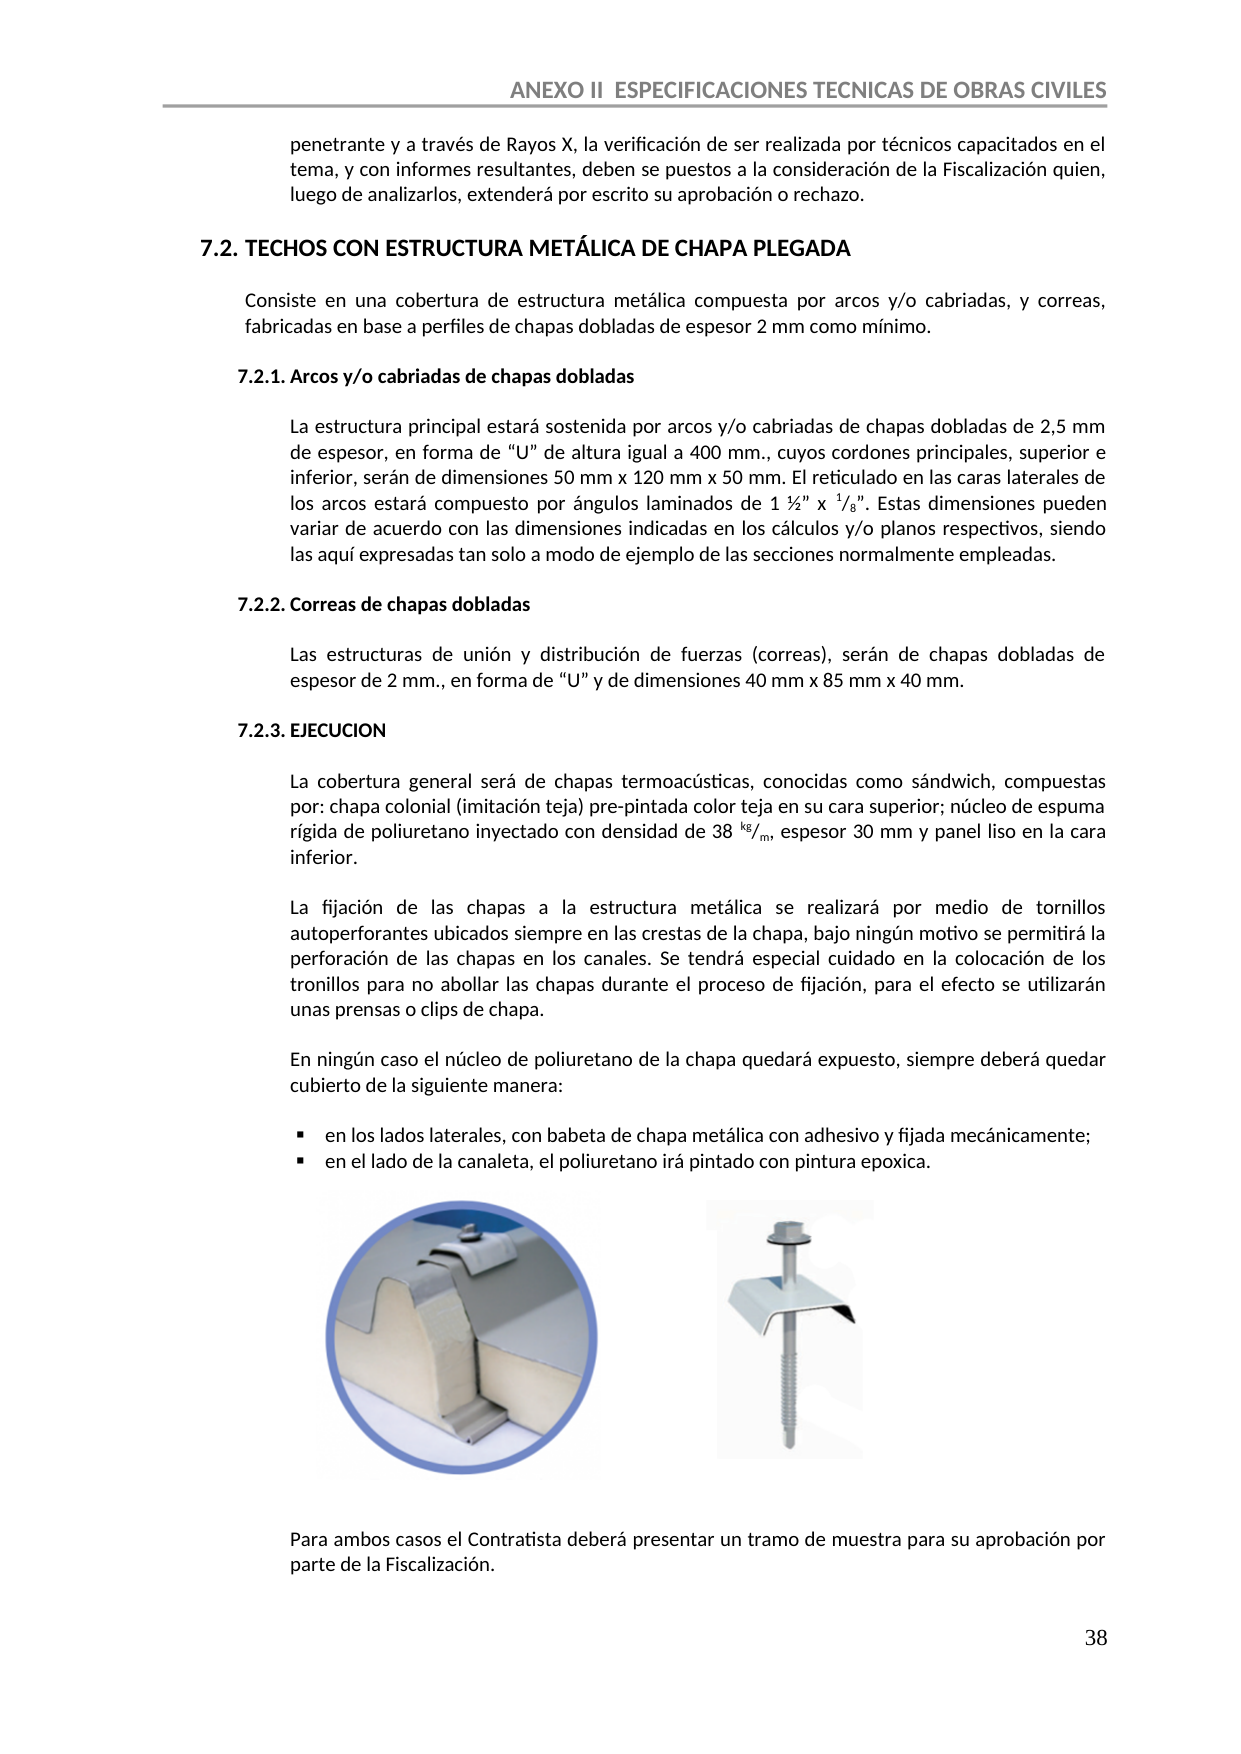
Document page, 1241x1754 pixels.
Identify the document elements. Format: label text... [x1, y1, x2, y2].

list Arcos y/o cabriadas de chapas dobladas [237, 363, 1107, 389]
list Correas de chapas dobladas [237, 591, 1107, 617]
list EJECUCION [237, 717, 1107, 743]
picture [314, 1190, 602, 1478]
list La estructura principal estará sostenida por arcos y/o cabriadas de chapas dobladas de 2,5 mm de espesor, en forma de “U” de altura igual a 400 mm., cuyos cordones principales, superior e inferior, serán de dimensiones 50 mm x 120 mm x 50 mm. El reticulado en las caras laterales de los arcos estará compuesto por ángulos laminados de 1 ½” x 1/8”. Estas dimensiones pueden variar de acuerdo con las dimensiones indicadas en los cálculos y/o planos respectivos, siendo las aquí expresadas tan solo a modo de ejemplo de las secciones normalmente empleadas. [290, 414, 1107, 566]
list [290, 131, 1107, 207]
list En ningún caso el núcleo de poliuretano de la chapa quedará expuesto, siempre deberá quedar cubierto de la siguiente manera: [290, 1047, 1107, 1097]
picture [704, 1200, 873, 1463]
list Para ambos casos el Contratista deberá presentar un tramo de muestra para su aprobación por parte de la Fiscalización. [290, 1526, 1107, 1577]
list Consiste en una cobertura de estructura metálica compuesta por arcos y/o cabriadas, y correas, fabricadas en base a perfiles de chapas dobladas de espesor 2 mm como mínimo. [245, 287, 1107, 338]
list TECHOS CON ESTRUCTURA METÁLICA DE CHAPA PLEGADA [200, 232, 1107, 262]
list Las estructuras de unión y distribución de fuerzas (correas), serán de chapas dobladas de espesor de 2 mm., en forma de “U” y de dimensiones 40 mm x 85 mm x 40 mm. [290, 642, 1107, 692]
list La cobertura general será de chapas termoacústicas, conocidas como sándwich, compuestas por: chapa colonial (imitación teja) pre-pintada color teja en su cara superior; núcleo de espuma rígida de poliuretano inyectado con densidad de 38 kg/m, espesor 30 mm y panel liso en la cara inferior. [290, 768, 1107, 869]
list La fijación de las chapas a la estructura metálica se realizará por medio de tornillos autoperforantes ubicados siempre en las crestas de la chapa, bajo ningún motivo se permitirá la perforación de las chapas en los canales. Se tendrá especial cuidado en la colocación de los tronillos para no abollar las chapas durante el proceso de fijación, para el efecto se utilizarán unas prensas o clips de chapa. [290, 894, 1107, 1022]
list en el lado de la canaleta, el poliuretano irá pintado con pintura epoxica. [295, 1148, 1107, 1173]
list en los lados laterales, con babeta de chapa metálica con adhesivo y fijada mecánicamente; [295, 1122, 1107, 1148]
